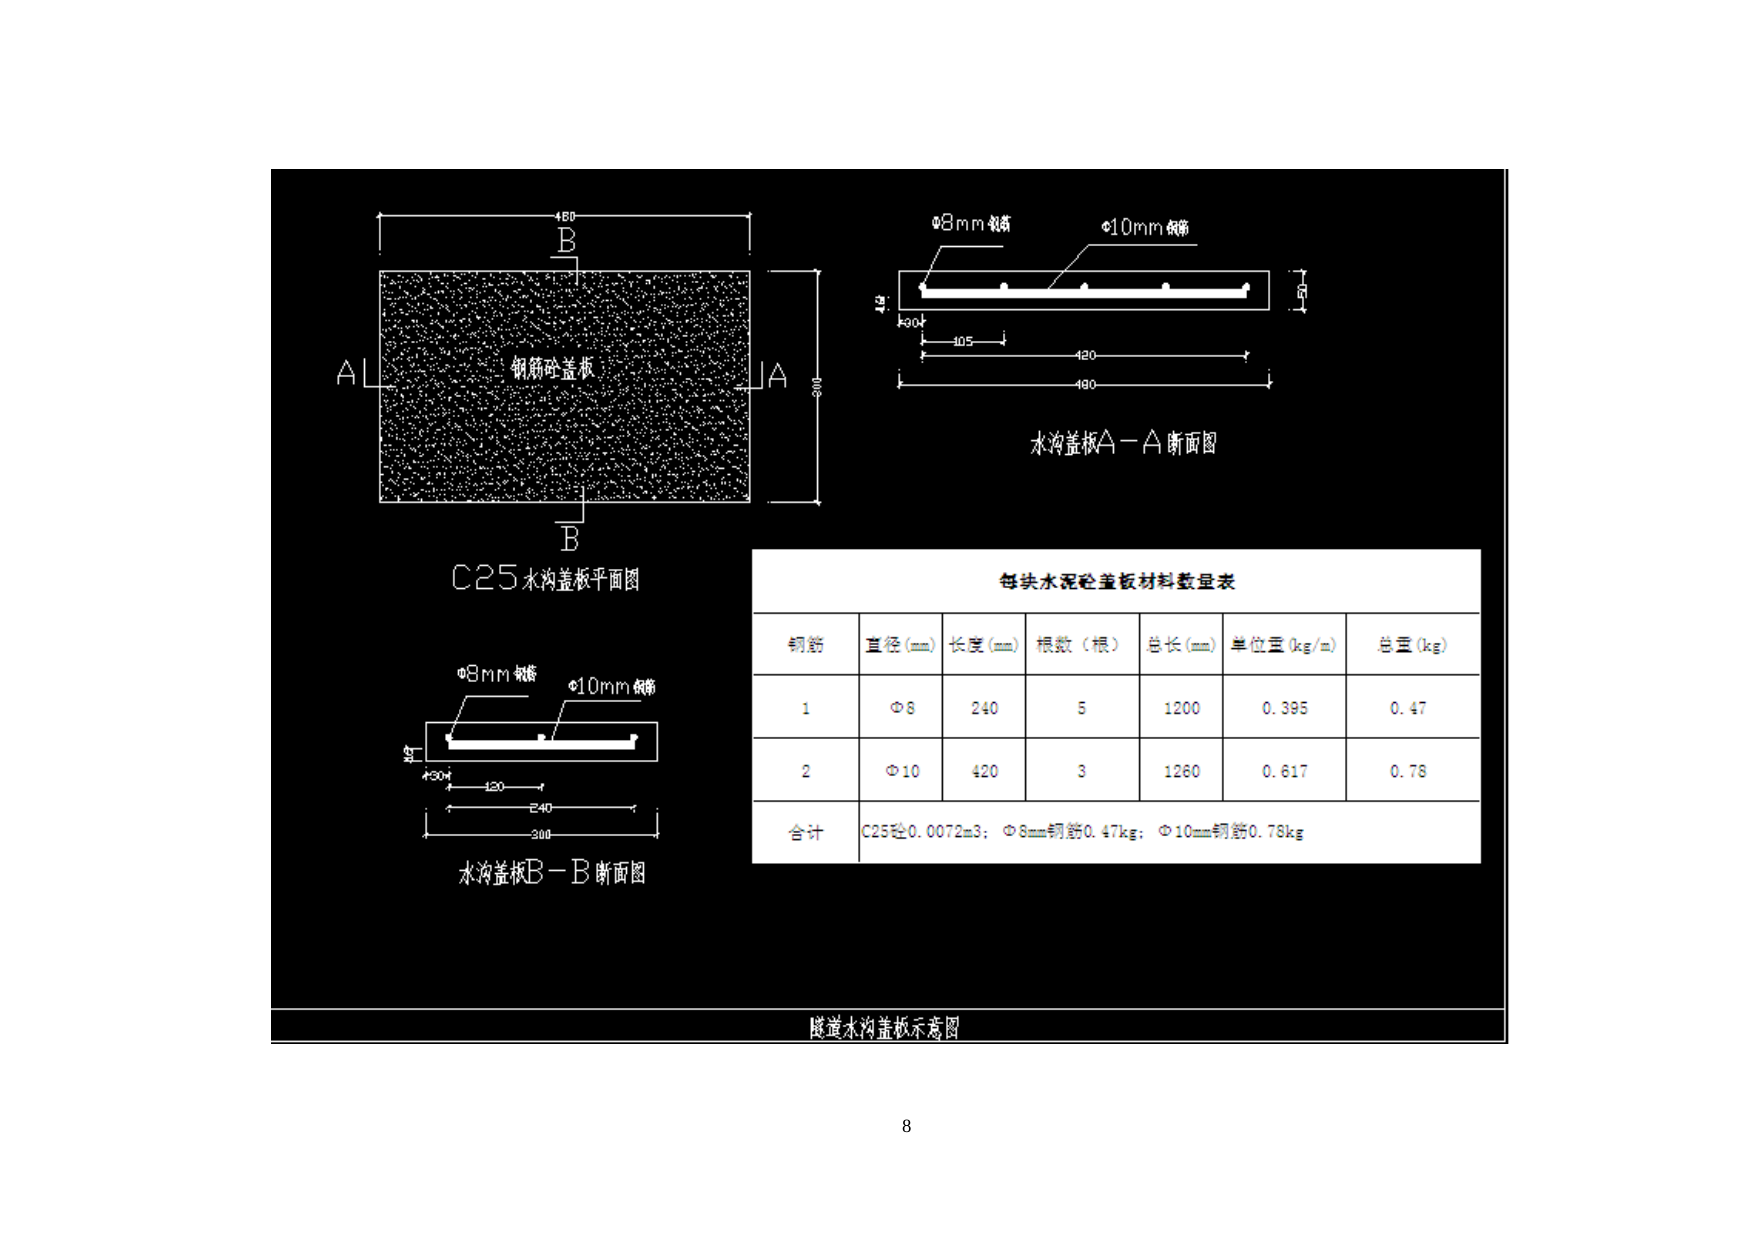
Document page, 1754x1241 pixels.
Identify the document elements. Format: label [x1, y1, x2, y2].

picture [271, 169, 1509, 1044]
